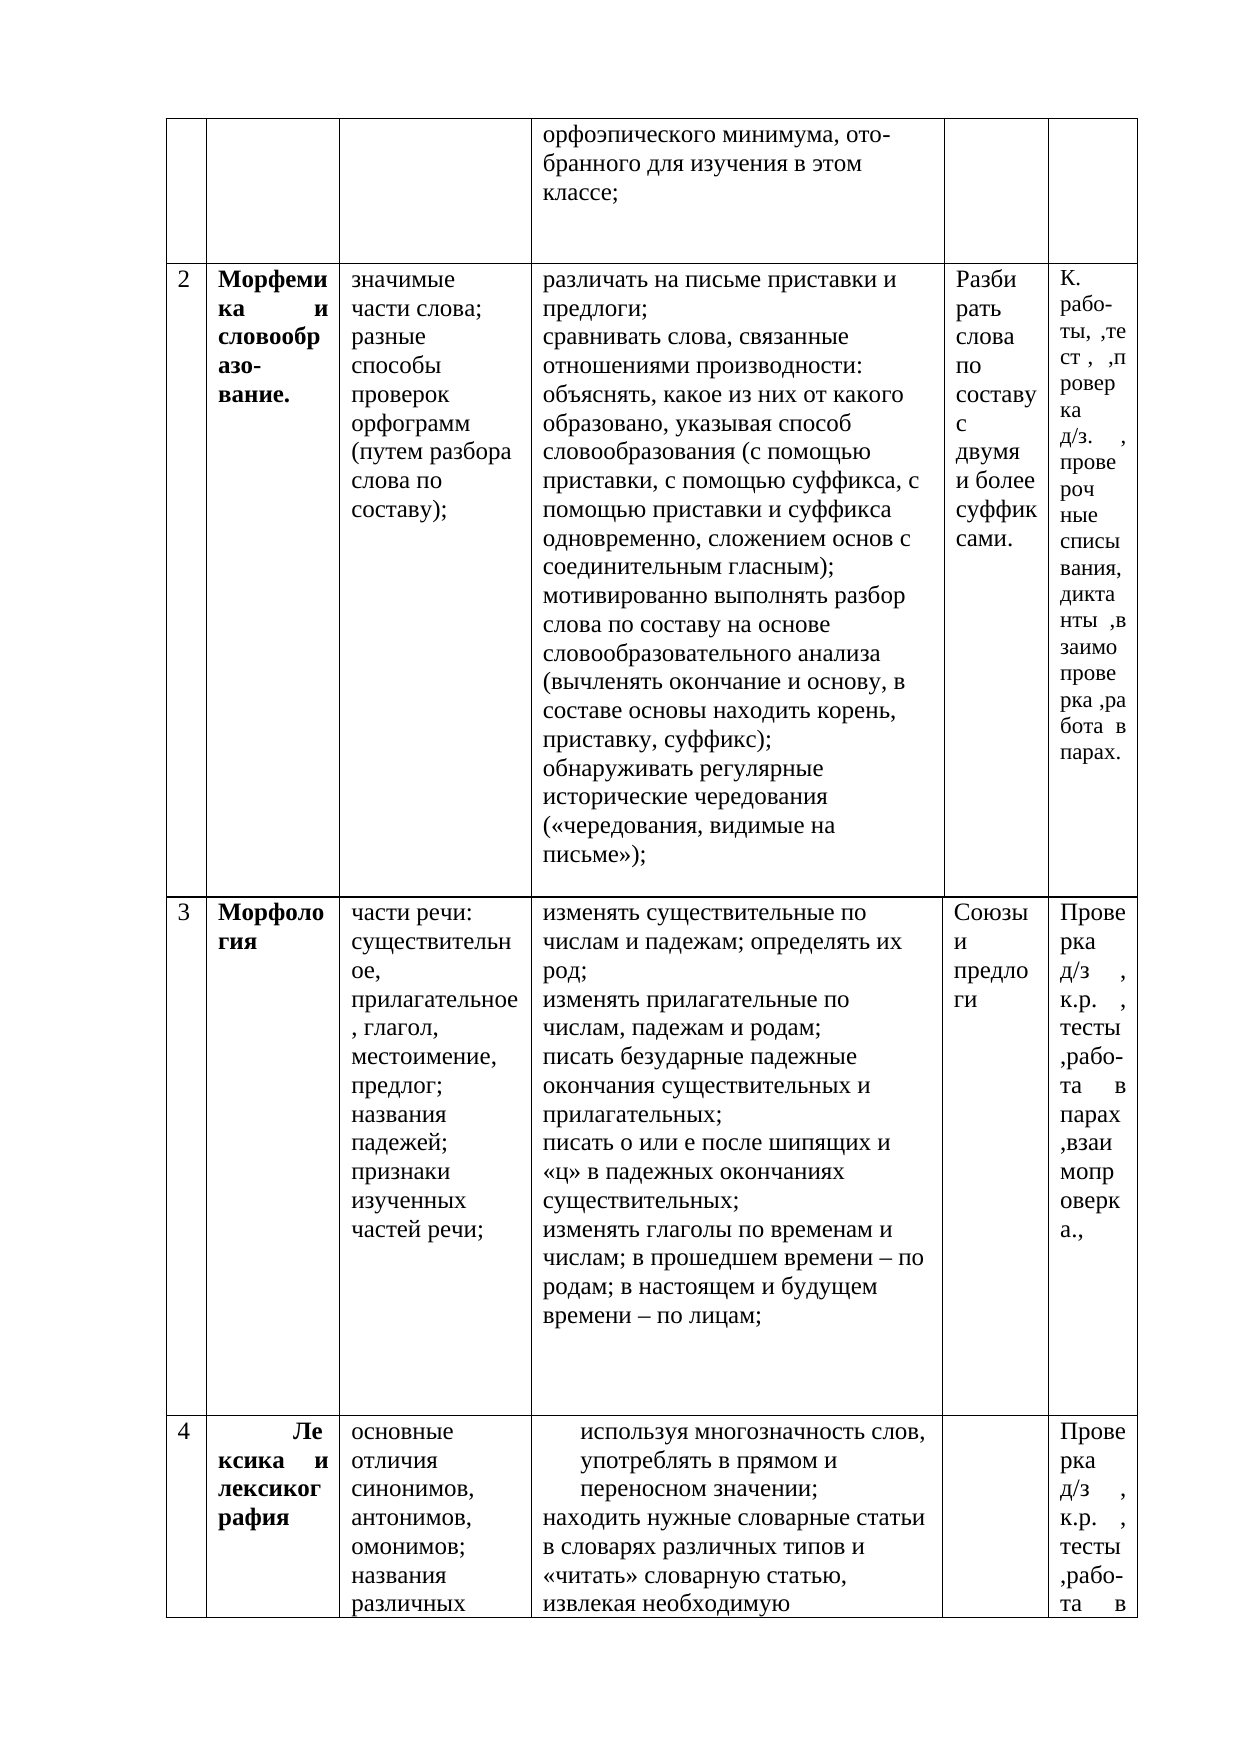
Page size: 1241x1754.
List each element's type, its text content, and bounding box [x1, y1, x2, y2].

table_cell изменять существительные по числам и падежам; определять их род; изменять прилагательные по числам, падежам и родам; писать безударные падежные окончания существительных и прилагательных; писать о или е после шипящих и «ц» в падежных окончаниях существительных; изменять глаголы по временам и числам; в прошедшем времени – по родам; в настоящем и будущем времени – по лицам; [532, 898, 942, 1415]
table_cell [943, 1416, 1048, 1617]
table_cell Разби рать слова по составу с двумя и более суффиксами. [945, 264, 1048, 896]
table_cell 2 [167, 264, 206, 896]
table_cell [532, 119, 944, 263]
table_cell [1049, 1416, 1137, 1617]
table_cell Проверка д/з , к.р. , тесты ,рабо- та в парах ,взаимопроверка., [1049, 898, 1137, 1415]
table_cell 1 [167, 119, 206, 263]
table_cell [207, 1416, 339, 1617]
table_cell значимые части слова; разные способы проверок орфограмм (путем разбора слова по составу); [340, 264, 531, 896]
table_cell различать на письме приставки и предлоги; сравнивать слова, связанные отношениями производности: объяснять, какое из них от какого образовано, указывая способ словообразования (с помощью приставки, с помощью суффикса, с помощью приставки и суффикса одновременно, сложением основ с соединительным гласным); мотивированно выполнять разбор слова по составу на основе словообразовательного анализа (вычленять окончание и основу, в составе основы находить корень, приставку, суффикс); обнаруживать регулярные исторические чередования («чередования, видимые на письме»); [532, 264, 944, 896]
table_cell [207, 119, 339, 263]
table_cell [340, 1416, 531, 1617]
table_cell Морфемика и словообразо-вание. [207, 264, 339, 896]
table_cell Союзы и предлоги [943, 898, 1048, 1415]
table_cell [945, 119, 1048, 263]
table_cell Морфология [207, 898, 339, 1415]
table_cell части речи: существительное, прилагательное, глагол, местоимение, предлог; названия падежей; признаки изученных частей речи; [340, 898, 531, 1415]
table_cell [1049, 119, 1137, 263]
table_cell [532, 1416, 942, 1617]
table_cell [340, 119, 531, 263]
table_cell 4 [167, 1416, 206, 1617]
table_cell К. рабо-ты, ,тест , ,проверка д/з. , провероч ные списывания, диктанты ,взаимопроверка ,работа в парах. [1049, 264, 1137, 896]
table_cell 3 [167, 898, 206, 1415]
